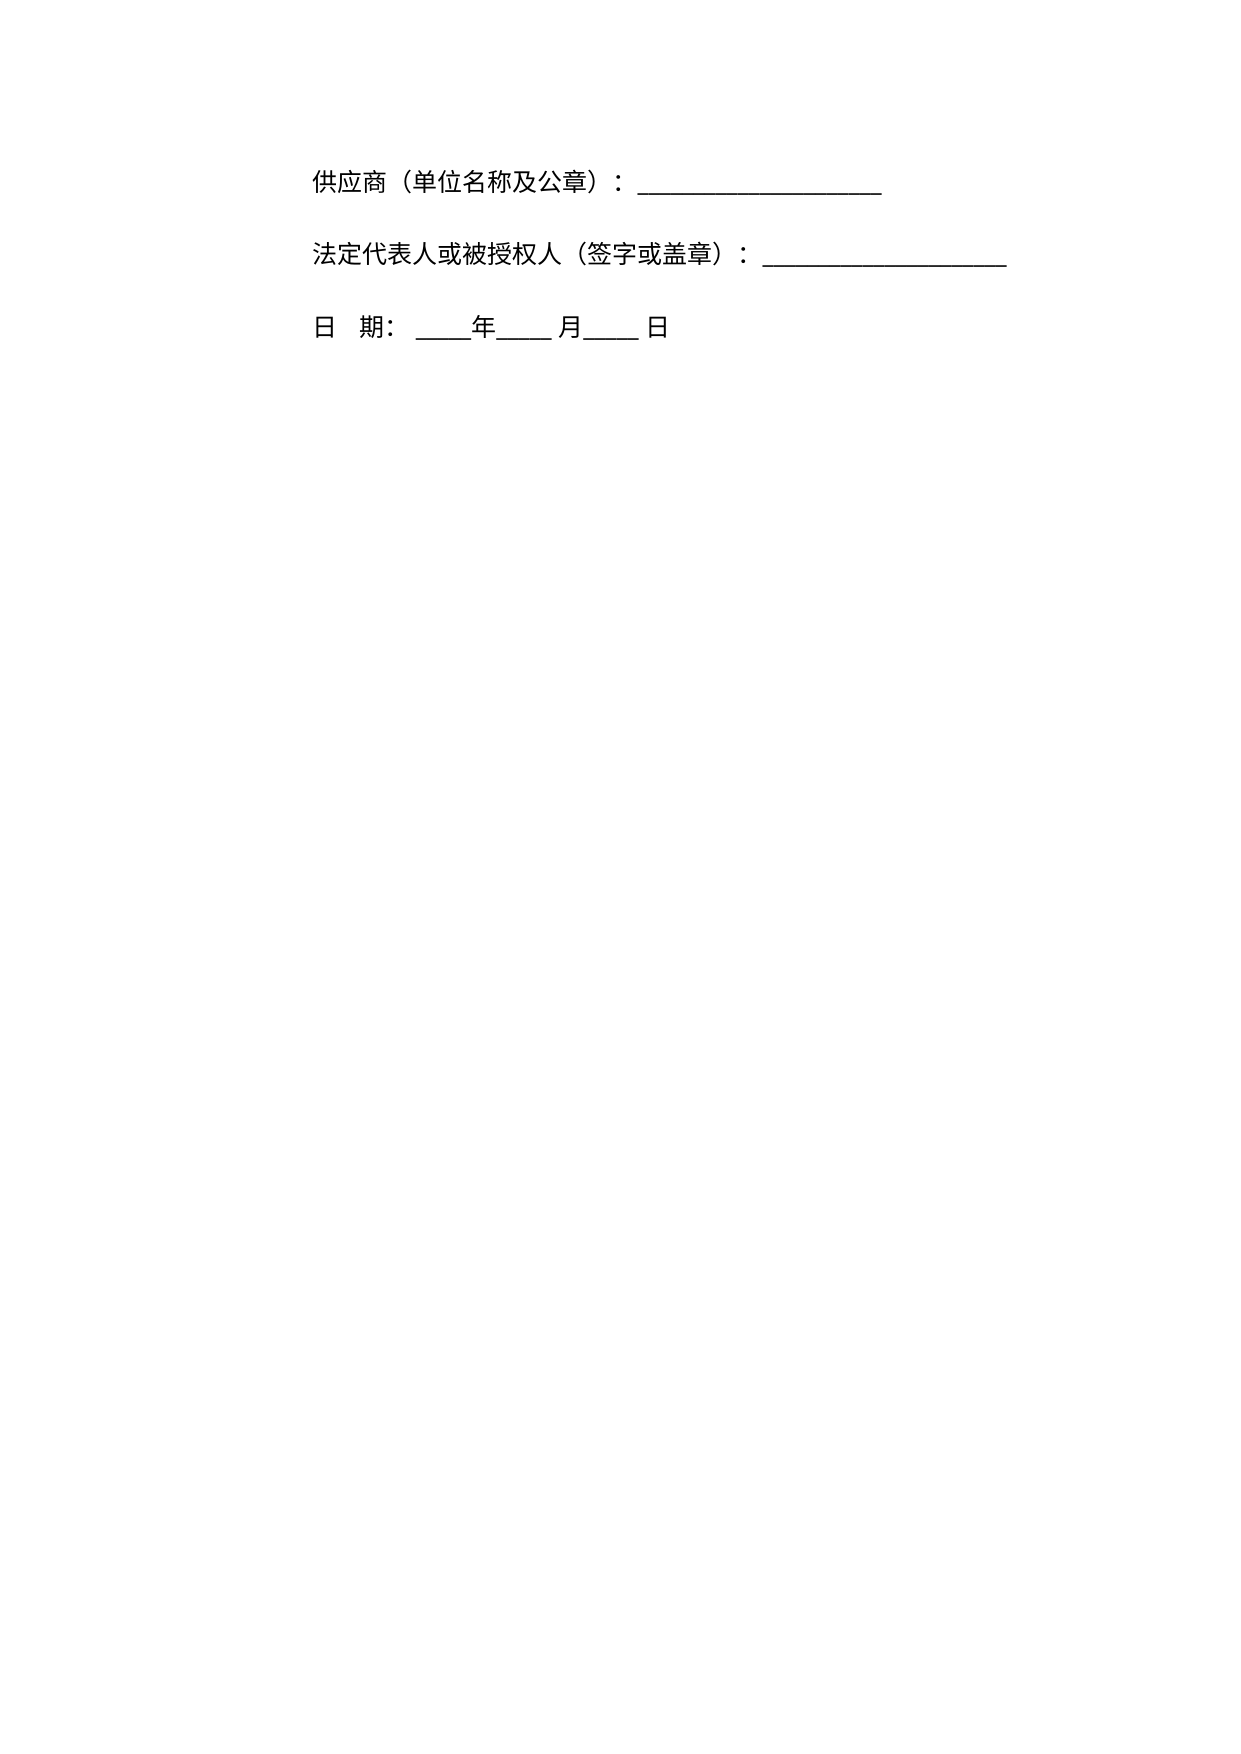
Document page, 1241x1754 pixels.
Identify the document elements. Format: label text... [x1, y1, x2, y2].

text 法定代表人或被授权人（签字或盖章）：______________________ [112, 234, 1128, 271]
text 供应商（单位名称及公章）：______________________ [112, 162, 1128, 198]
text 日 期： _____年_____ 月_____ 日 [112, 307, 1128, 343]
